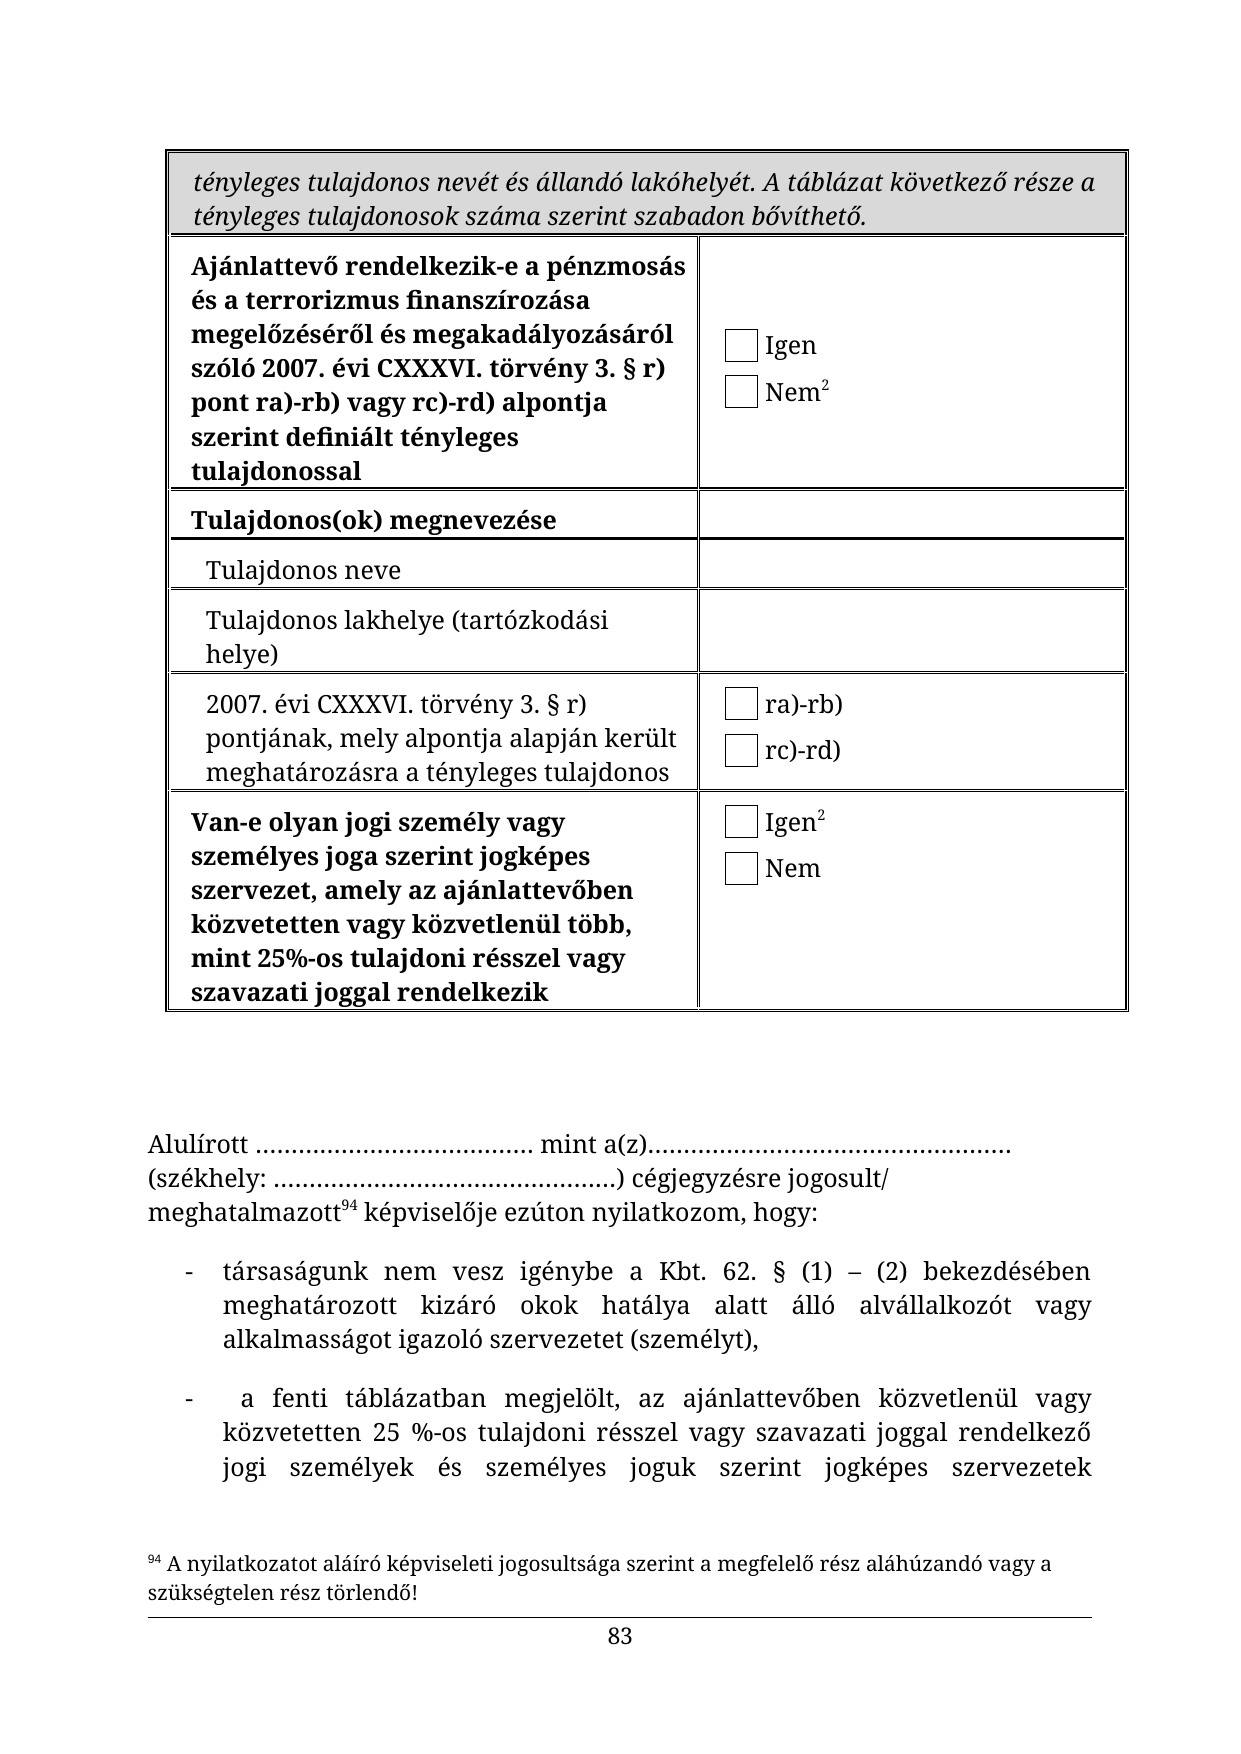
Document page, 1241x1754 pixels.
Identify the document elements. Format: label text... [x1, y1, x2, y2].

table_cell Ajánlattevő rendelkezik-e a pénzmosás és a terrorizmus finanszírozása megelőzéséről és megakadályozásáról szóló 2007. évi CXXXVI. törvény 3. § r) pont ra)-rb) vagy rc)-rd) alpontja szerint definiált tényleges tulajdonossal [169, 233, 697, 487]
table_cell [699, 587, 1127, 671]
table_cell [169, 153, 1125, 233]
table_cell Igen Nem2 [700, 233, 1126, 487]
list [185, 1381, 1092, 1483]
list társaságunk nem vesz igénybe a Kbt. 62. § (1) – (2) bekezdésében meghatározott kizáró okok hatálya alatt álló alvállalkozót vagy alkalmasságot igazoló szervezetet (személyt), [185, 1254, 1092, 1356]
table_cell Tulajdonos lakhelye (tartózkodási helye) [167, 587, 698, 671]
table_cell [700, 537, 1125, 587]
table_cell Tulajdonos neve [169, 537, 697, 587]
text Alulírott ………………………………… mint a(z)…………………………………………… (székhely: …………………………………………) cégjegyzésre jogosult/ meghatalmazott képviselője ezúton nyilatkozom, hogy: [148, 1127, 1092, 1229]
table_cell Van-e olyan jogi személy vagy személyes joga szerint jogképes szervezet, amely az ajánlattevőben közvetetten vagy közvetlenül több, mint 25%-os tulajdoni résszel vagy szavazati joggal rendelkezik [167, 789, 698, 1009]
table_cell ra)-rb) rc)-rd) [699, 671, 1127, 789]
table_cell 2007. évi CXXXVI. törvény 3. § r) pontjának, mely alpontja alapján került meghatározásra a tényleges tulajdonos [167, 671, 698, 789]
table_cell [700, 487, 1126, 537]
table_cell Tulajdonos(ok) megnevezése [169, 487, 697, 537]
table_cell Igen2 Nem [699, 789, 1127, 1009]
